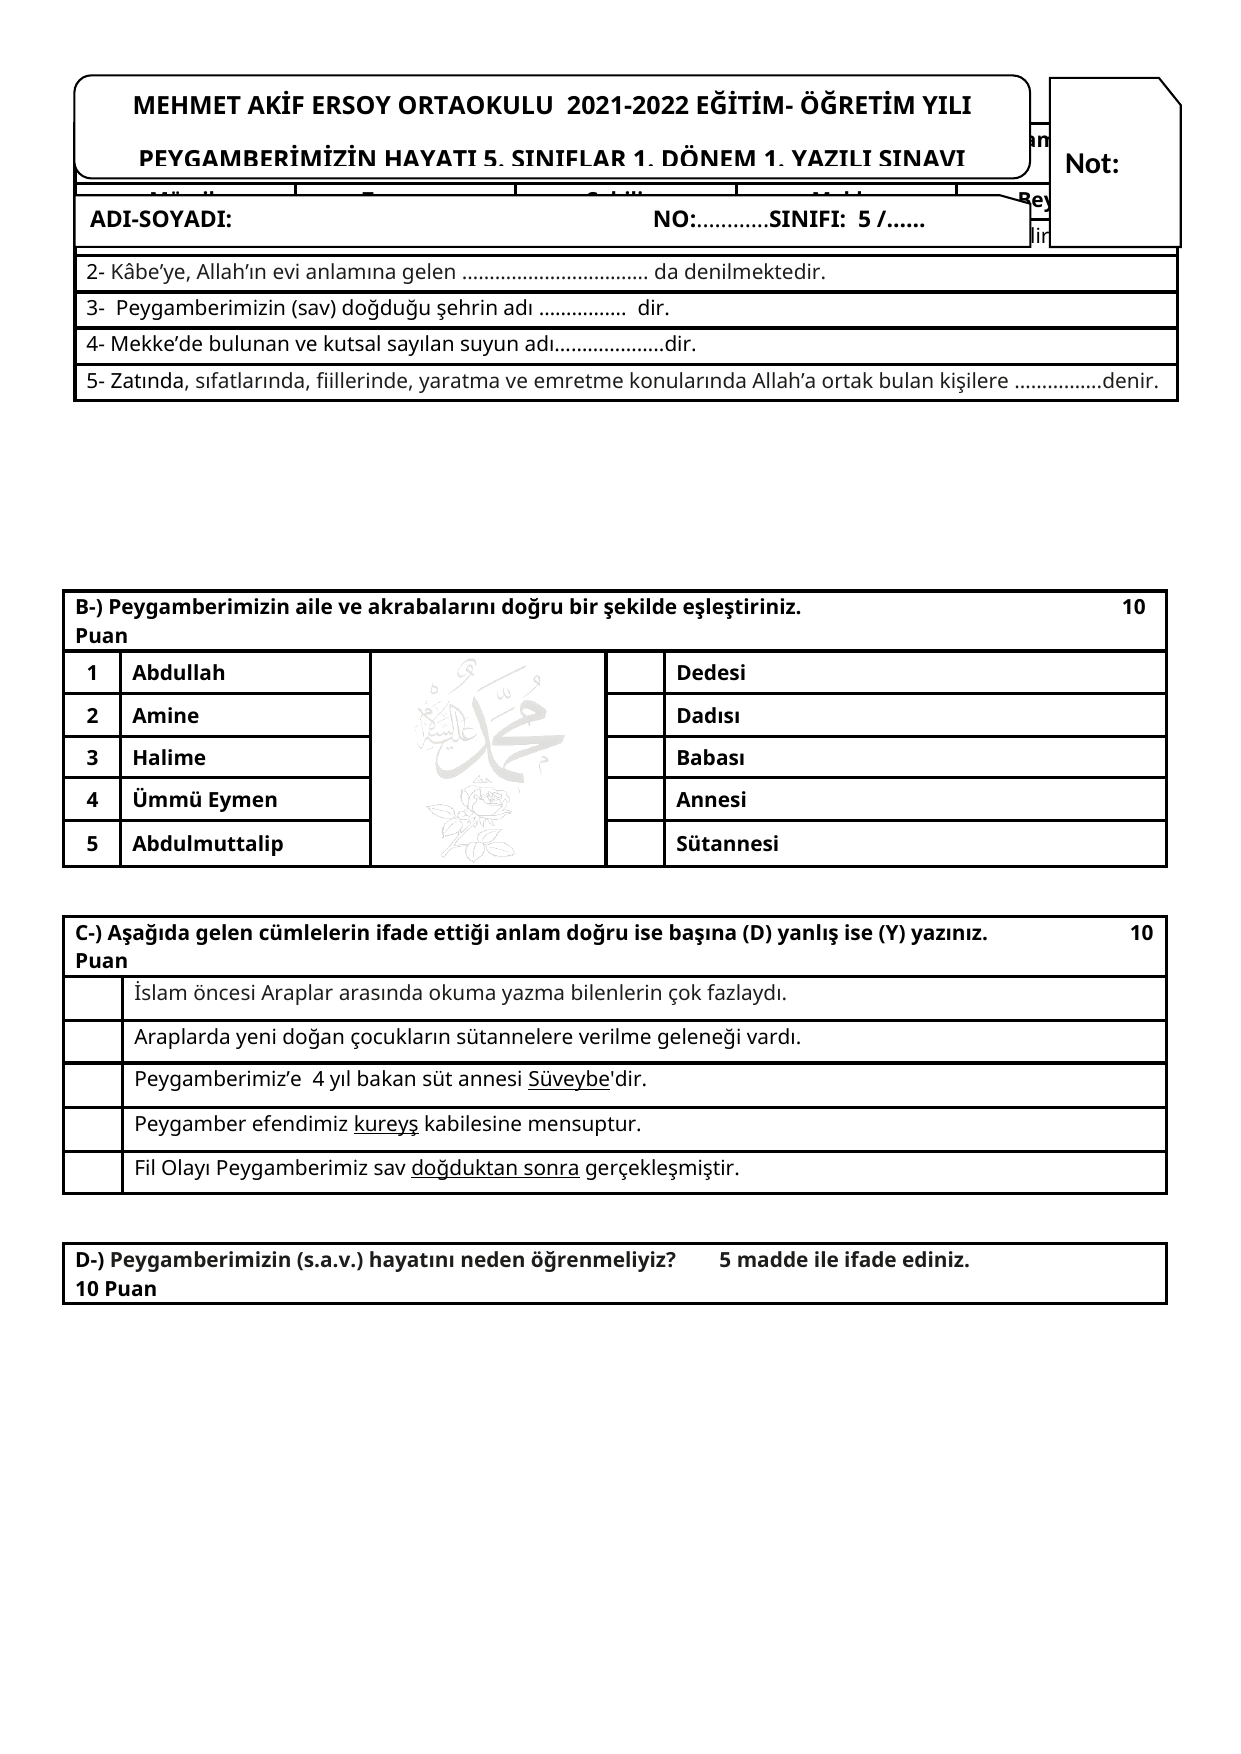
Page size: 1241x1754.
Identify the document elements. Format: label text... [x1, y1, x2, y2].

table_cell [608, 822, 663, 864]
table_cell [65, 1109, 121, 1150]
table_cell [65, 1153, 121, 1192]
table_cell 3- Peygamberimizin (sav) doğduğu şehrin adı ……………. dir. [77, 294, 1176, 326]
table_cell 5 [65, 822, 119, 864]
table_cell Halime [122, 738, 369, 776]
table_cell 2- Kâbe’ye, Allah’ın evi anlamına gelen ……………………………. da denilmektedir. [77, 257, 1176, 290]
table_cell 5- Zatında, sıfatlarında, fiillerinde, yaratma ve emretme konularında Allah’a ortak bulan kişilere …………….denir. [77, 366, 1176, 399]
table_cell Fil Olayı Peygamberimiz sav doğduktan sonra gerçekleşmiştir. [124, 1153, 1165, 1192]
table_cell 4- Mekke’de bulunan ve kutsal sayılan suyun adı………………..dir. [77, 330, 1176, 363]
table_cell 2 [65, 695, 119, 735]
table_cell Beytullah [958, 185, 1048, 218]
table_cell [608, 738, 663, 776]
table_cell İslam öncesi Araplar arasında okuma yazma bilenlerin çok fazlaydı. [124, 978, 1165, 1019]
table_cell [608, 779, 663, 819]
table_cell 1 [65, 653, 119, 692]
table_cell [65, 1065, 121, 1106]
table_header D-) Peygamberimizin (s.a.v.) hayatını neden öğrenmeliyiz? 5 madde ile ifade ediniz. 10 Puan [65, 1245, 1165, 1302]
table_cell [372, 653, 424, 864]
table_cell [65, 1022, 121, 1061]
table_cell Sütannesi [666, 822, 1165, 864]
table_cell Dedesi [666, 653, 1165, 692]
table_header A-) Aşağıdaki cümlelerde boş bırakılan yerleri kutucuklarda verilen uygun kelimelerle tamamlayınız. 10 Puan [77, 125, 1048, 182]
table_cell Araplarda yeni doğan çocukların sütannelere verilme geleneği vardı. [124, 1022, 1165, 1061]
table_cell 3 [65, 738, 119, 776]
table_header B-) Peygamberimizin aile ve akrabalarını doğru bir şekilde eşleştiriniz. 10 Puan [65, 593, 1165, 649]
table_cell 4 [65, 779, 119, 819]
table_header C-) Aşağıda gelen cümlelerin ifade ettiği anlam doğru ise başına (D) yanlış ise (Y) yazınız. 10 Puan [65, 918, 1165, 974]
table_cell 1- İslam’dan önceki batıl inançların, kötü davranışların ve âdetlerin hepsine …………………….adı verilir. [77, 221, 1176, 254]
table_cell [518, 653, 604, 864]
table_cell Peygamberimiz’e 4 yıl bakan süt annesi Süveybe'dir. [124, 1065, 1165, 1106]
table_cell Abdulmuttalip [122, 822, 369, 864]
table_cell [608, 653, 663, 692]
table_cell Amine [122, 695, 369, 735]
table_cell Peygamber efendimiz kureyş kabilesine mensuptur. [124, 1109, 1165, 1150]
table_cell [65, 978, 121, 1019]
table_cell [608, 695, 663, 735]
table_cell Abdullah [122, 653, 369, 692]
table_cell Annesi [666, 779, 1165, 819]
table_cell Dadısı [666, 695, 1165, 735]
table_cell Ümmü Eymen [122, 779, 369, 819]
table_cell Babası [666, 738, 1165, 776]
